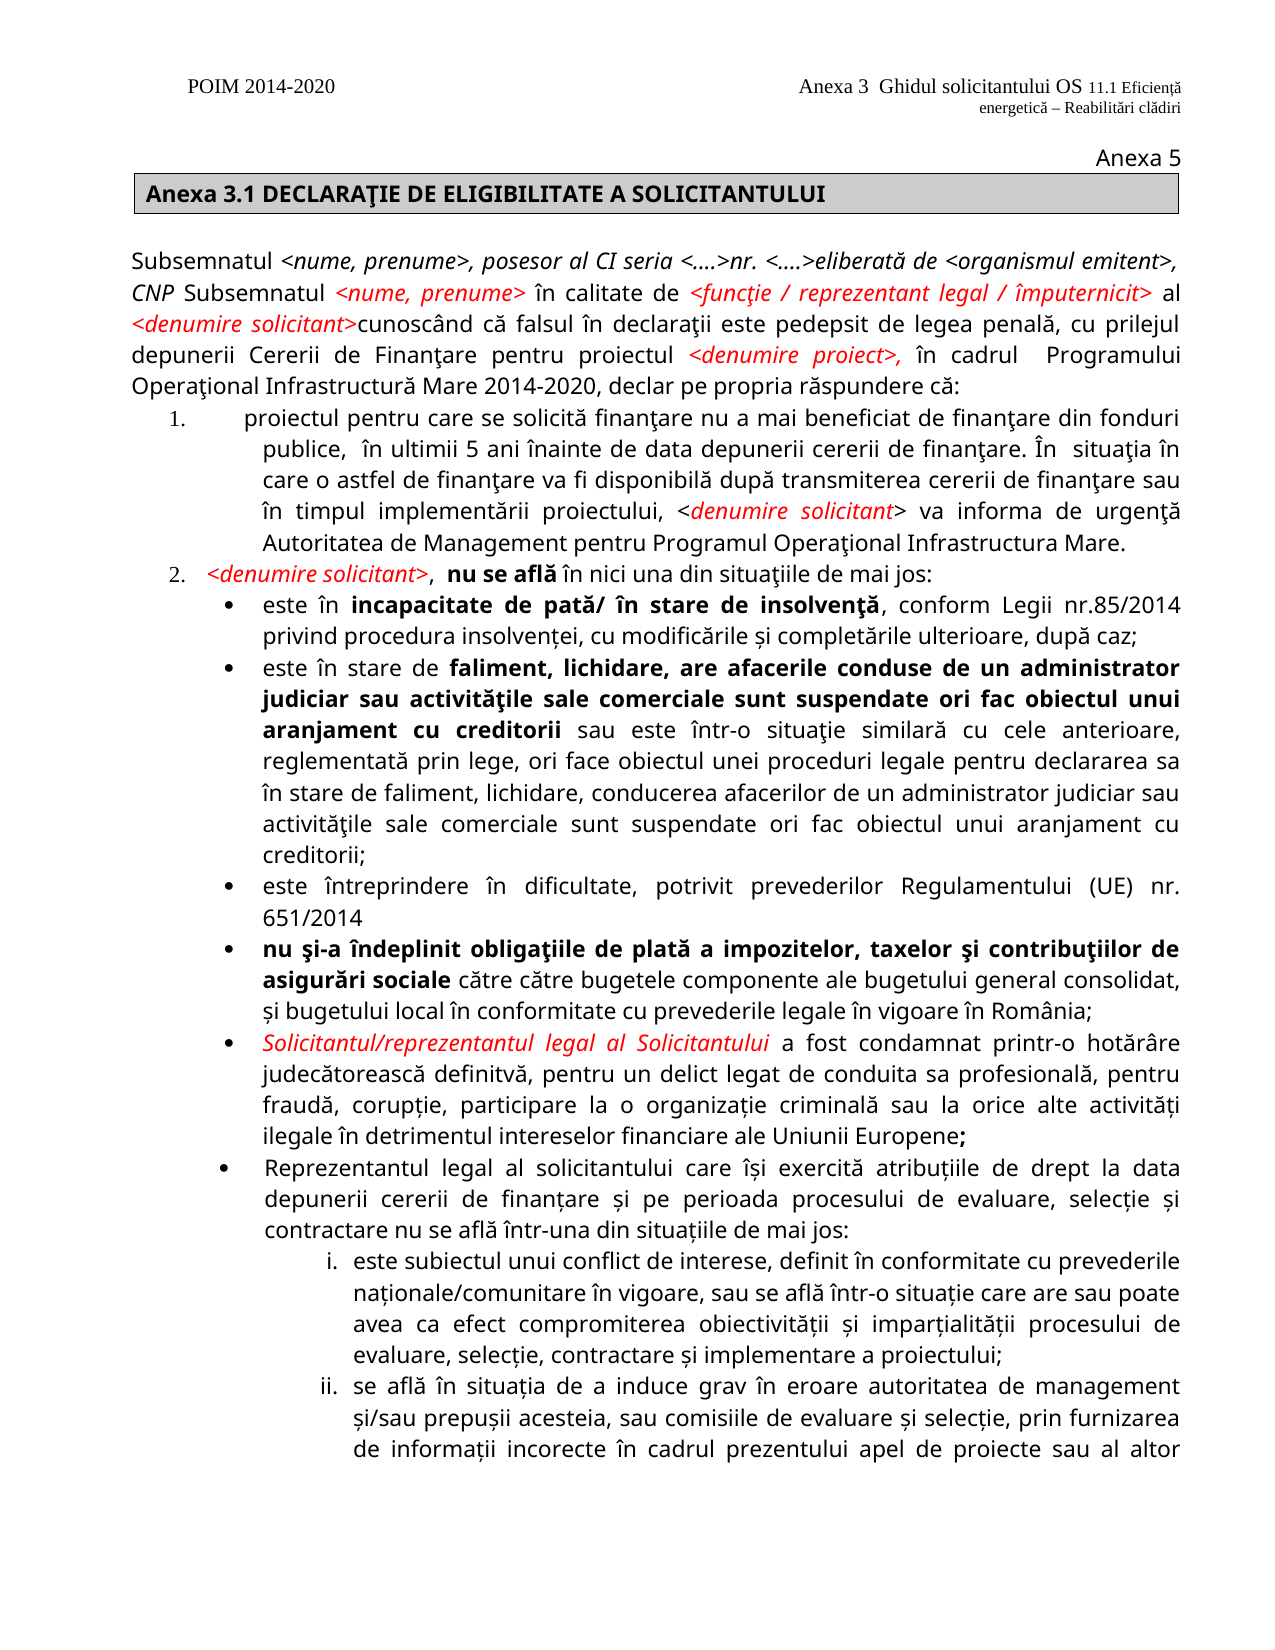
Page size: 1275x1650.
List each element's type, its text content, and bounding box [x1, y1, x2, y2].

list proiectul pentru care se solicită finanţare nu a mai beneficiat de finanţare din fonduri publice, în ultimii 5 ani înainte de data depunerii cererii de finanţare. În situaţia în care o astfel de finanţare va fi disponibilă după transmiterea cererii de finanţare sau în timpul implementării proiectului, <denumire solicitant> va informa de urgenţă Autoritatea de Management pentru Programul Operaţional Infrastructura Mare. [169, 401, 1181, 558]
list nu şi-a îndeplinit obligaţiile de plată a impozitelor, taxelor şi contribuţiilor de asigurări sociale către către bugetele componente ale bugetului general consolidat, și bugetului local în conformitate cu prevederile legale în vigoare în România; [225, 933, 1181, 1026]
list Reprezentantul legal al solicitantului care își exercită atribuțiile de drept la data depunerii cererii de finanțare și pe perioada procesului de evaluare, selecție și contractare nu se află într-una din situațiile de mai jos: [220, 1151, 1181, 1245]
list este întreprindere în dificultate, potrivit prevederilor Regulamentului (UE) nr. 651/2014 [225, 870, 1181, 933]
list Solicitantul/reprezentantul legal al Solicitantului a fost condamnat printr-o hotărâre judecătorească definitvă, pentru un delict legat de conduita sa profesională, pentru fraudă, corupție, participare la o organizație criminală sau la orice alte activități ilegale în detrimentul intereselor financiare ale Uniunii Europene; [225, 1026, 1181, 1151]
table_header Anexa 3.1 DECLARAŢIE DE ELIGIBILITATE A SOLICITANTULUI [135, 174, 1178, 213]
text Subsemnatul <nume, prenume>, posesor al CI seria <....>nr. <....>eliberată de <organismul emitent>, CNP Subsemnatul <nume, prenume> în calitate de <funcţie / reprezentant legal / împuternicit> al <denumire solicitant>cunoscând că falsul în declaraţii este pedepsit de legea penală, cu prilejul depunerii Cererii de Finanţare pentru proiectul <denumire proiect>, în cadrul Programului Operaţional Infrastructură Mare 2014-2020, declar pe propria răspundere că: [131, 245, 1181, 401]
list <denumire solicitant>, nu se află în nici una din situaţiile de mai jos: [169, 558, 1181, 589]
list este în incapacitate de pată/ în stare de insolvenţă, conform Legii nr.85/2014 privind procedura insolvenței, cu modificările și completările ulterioare, după caz; [225, 589, 1181, 651]
list este subiectul unui conflict de interese, definit în conformitate cu prevederile naționale/comunitare în vigoare, sau se află într-o situație care are sau poate avea ca efect compromiterea obiectivității și imparțialității procesului de evaluare, selecție, contractare și implementare a proiectului; [338, 1245, 1181, 1370]
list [338, 1370, 1181, 1464]
list este în stare de faliment, lichidare, are afacerile conduse de un administrator judiciar sau activităţile sale comerciale sunt suspendate ori fac obiectul unui aranjament cu creditorii sau este într-o situaţie similară cu cele anterioare, reglementată prin lege, ori face obiectul unei proceduri legale pentru declararea sa în stare de faliment, lichidare, conducerea afacerilor de un administrator judiciar sau activităţile sale comerciale sunt suspendate ori fac obiectul unui aranjament cu creditorii; [225, 651, 1181, 870]
text Anexa 5 [131, 142, 1181, 173]
